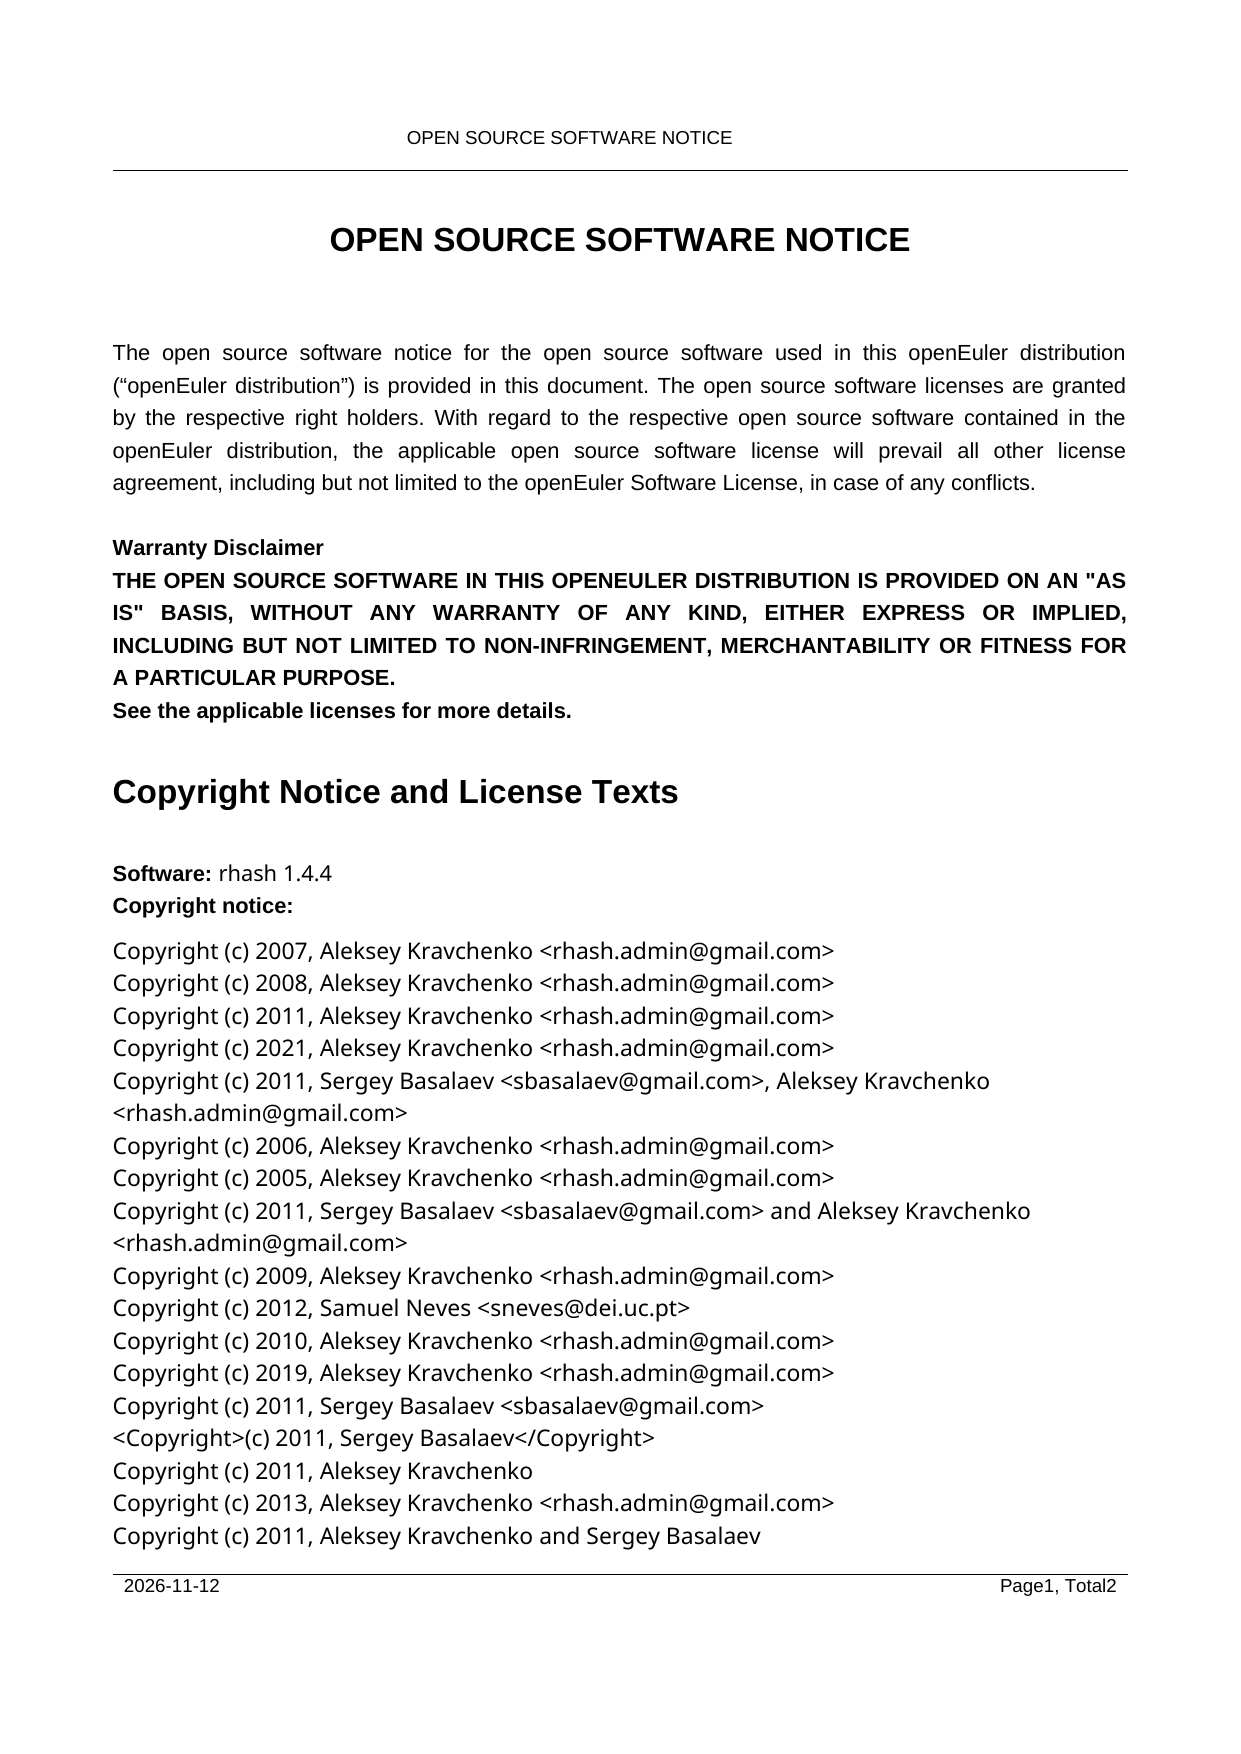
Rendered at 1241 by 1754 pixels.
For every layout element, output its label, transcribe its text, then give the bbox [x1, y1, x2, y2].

text The open source software notice for the open source software used in this openEuler distribution (“openEuler distribution”) is provided in this document. The open source software licenses are granted by the respective right holders. With regard to the respective open source software contained in the openEuler distribution, the applicable open source software license will prevail all other license agreement, including but not limited to the openEuler Software License, in case of any conflicts. [112, 336, 1128, 499]
text Copyright notice: [112, 889, 1128, 921]
text Copyright Notice and License Texts [112, 759, 1128, 824]
title Software: rhash 1.4.4 [112, 856, 1128, 889]
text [112, 934, 1128, 1551]
text Warranty Disclaimer [112, 531, 1128, 564]
text OPEN SOURCE SOFTWARE NOTICE [112, 206, 1128, 271]
text THE OPEN SOURCE SOFTWARE IN THIS OPENEULER DISTRIBUTION IS PROVIDED ON AN "AS IS" BASIS, WITHOUT ANY WARRANTY OF ANY KIND, EITHER EXPRESS OR IMPLIED, INCLUDING BUT NOT LIMITED TO NON-INFRINGEMENT, MERCHANTABILITY OR FITNESS FOR A PARTICULAR PURPOSE. See the applicable licenses for more details. [112, 564, 1128, 726]
